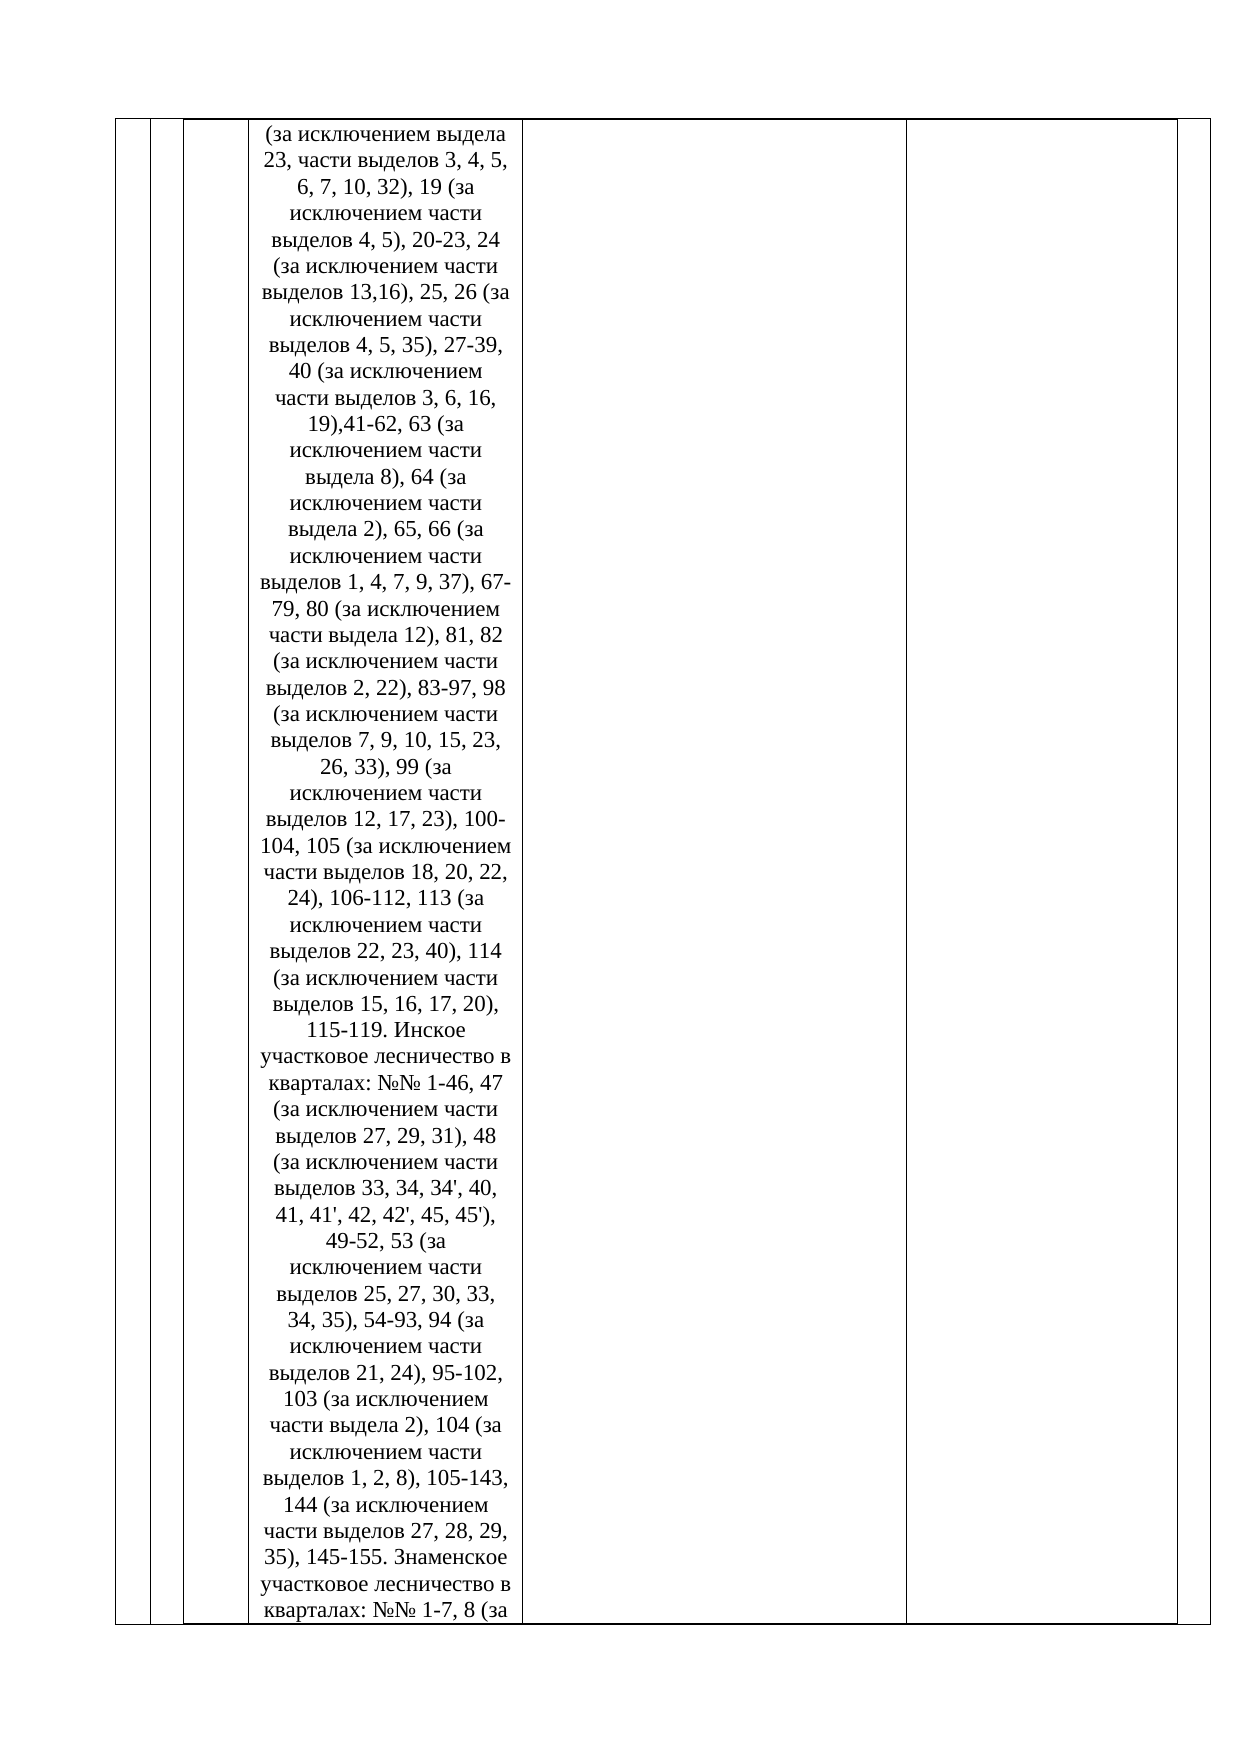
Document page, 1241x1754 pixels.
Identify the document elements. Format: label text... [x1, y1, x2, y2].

table_cell 3 [116, 119, 150, 1623]
table_cell [1178, 119, 1210, 1623]
table_cell [907, 120, 1177, 1623]
table_cell [151, 119, 183, 1623]
table_cell [249, 120, 522, 1623]
table_cell [523, 120, 906, 1623]
table_cell [184, 120, 248, 1623]
